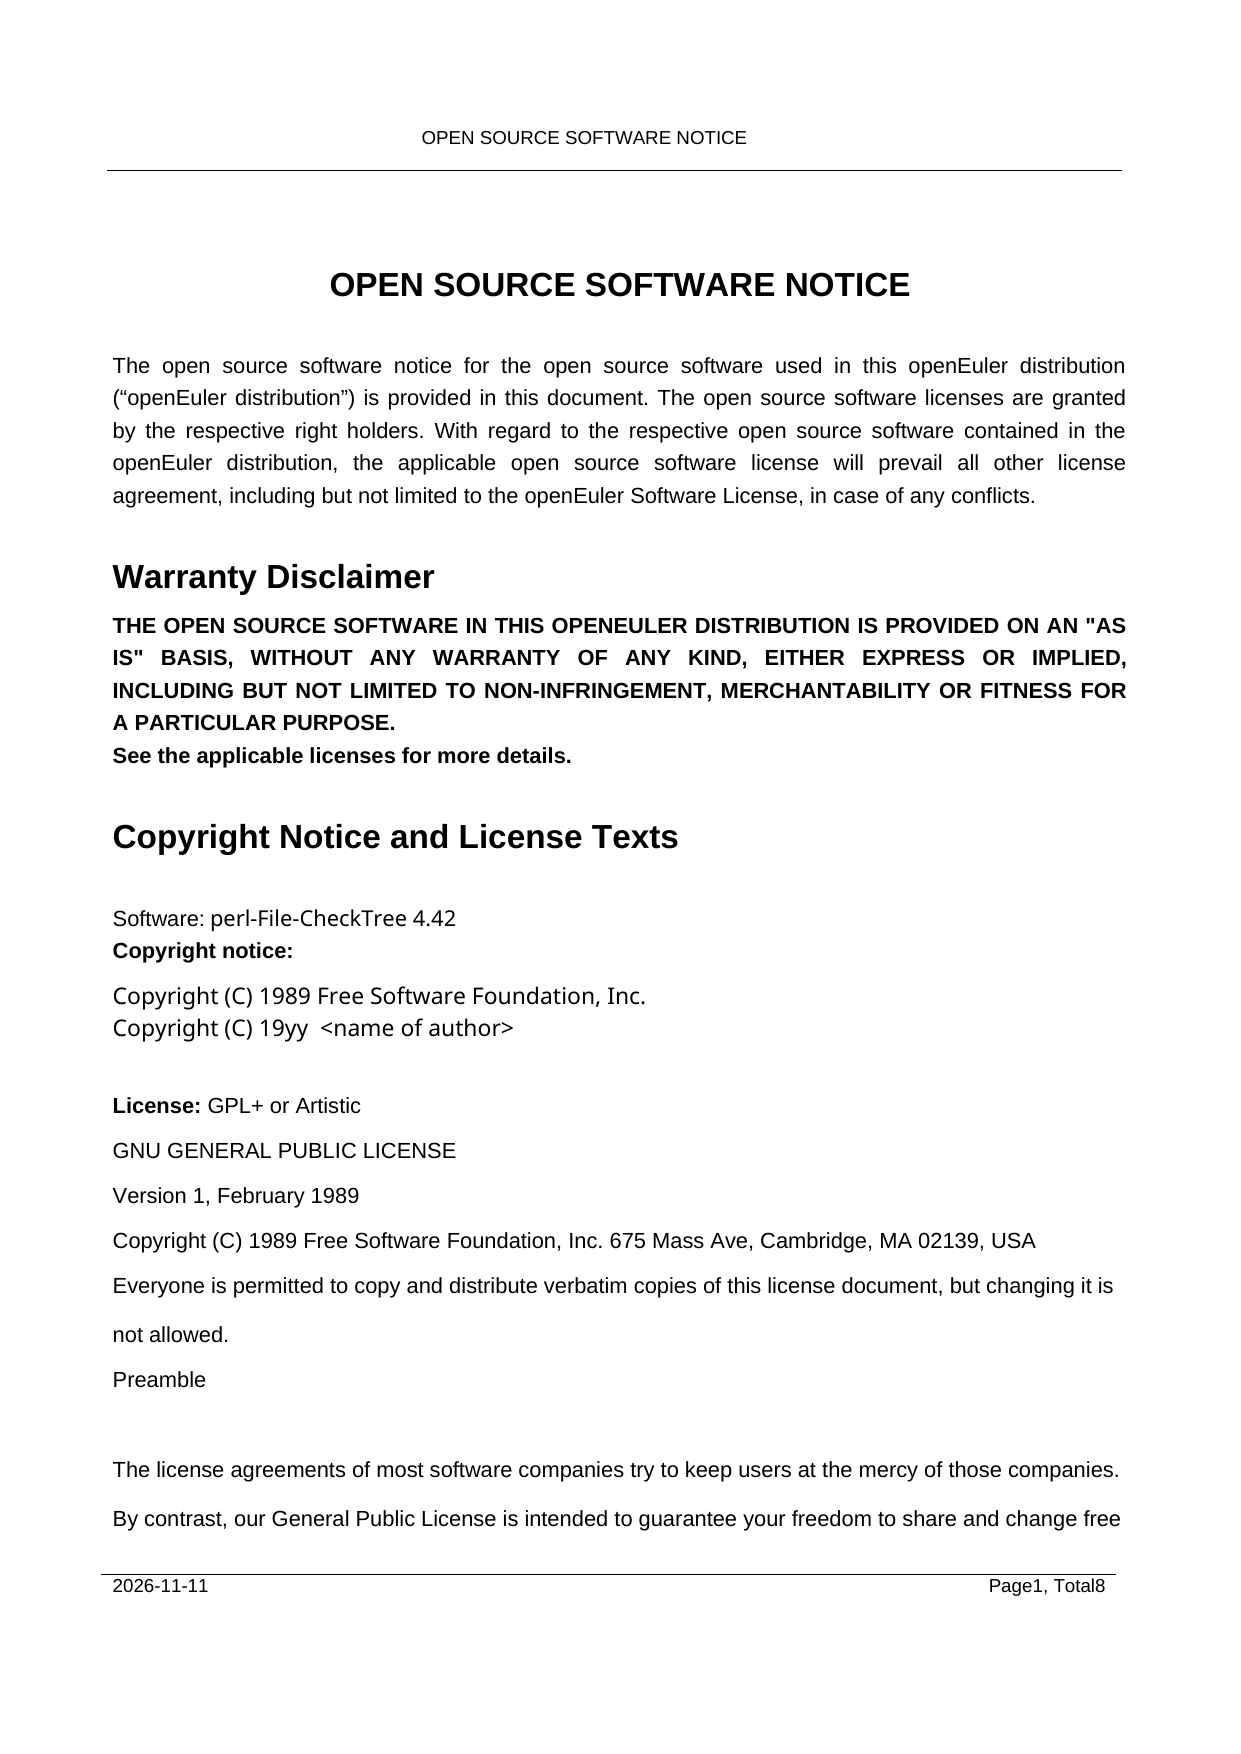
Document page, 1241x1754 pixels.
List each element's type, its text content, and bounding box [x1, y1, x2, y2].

text Copyright (C) 19yy <name of author> [112, 1012, 1128, 1044]
text Version 1, February 1989 [112, 1179, 1128, 1212]
text The open source software notice for the open source software used in this openEuler distribution (“openEuler distribution”) is provided in this document. The open source software licenses are granted by the respective right holders. With regard to the respective open source software contained in the openEuler distribution, the applicable open source software license will prevail all other license agreement, including but not limited to the openEuler Software License, in case of any conflicts. [112, 349, 1128, 511]
text OPEN SOURCE SOFTWARE NOTICE [112, 251, 1128, 316]
text Warranty Disclaimer [112, 544, 1128, 609]
text GNU GENERAL PUBLIC LICENSE [112, 1134, 1128, 1167]
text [112, 1454, 1128, 1535]
text Copyright notice: [112, 934, 1128, 966]
text Copyright Notice and License Texts [112, 804, 1128, 869]
text Copyright (C) 1989 Free Software Foundation, Inc. [112, 979, 1128, 1012]
text License: GPL+ or Artistic [112, 1089, 1128, 1122]
text Preamble [112, 1363, 1128, 1396]
text Everyone is permitted to copy and distribute verbatim copies of this license document, but changing it is not allowed. [112, 1269, 1128, 1351]
text THE OPEN SOURCE SOFTWARE IN THIS OPENEULER DISTRIBUTION IS PROVIDED ON AN "AS IS" BASIS, WITHOUT ANY WARRANTY OF ANY KIND, EITHER EXPRESS OR IMPLIED, INCLUDING BUT NOT LIMITED TO NON-INFRINGEMENT, MERCHANTABILITY OR FITNESS FOR A PARTICULAR PURPOSE. See the applicable licenses for more details. [112, 609, 1128, 771]
text Software: perl-File-CheckTree 4.42 [112, 901, 1128, 934]
text Copyright (C) 1989 Free Software Foundation, Inc. 675 Mass Ave, Cambridge, MA 02139, USA [112, 1224, 1128, 1257]
